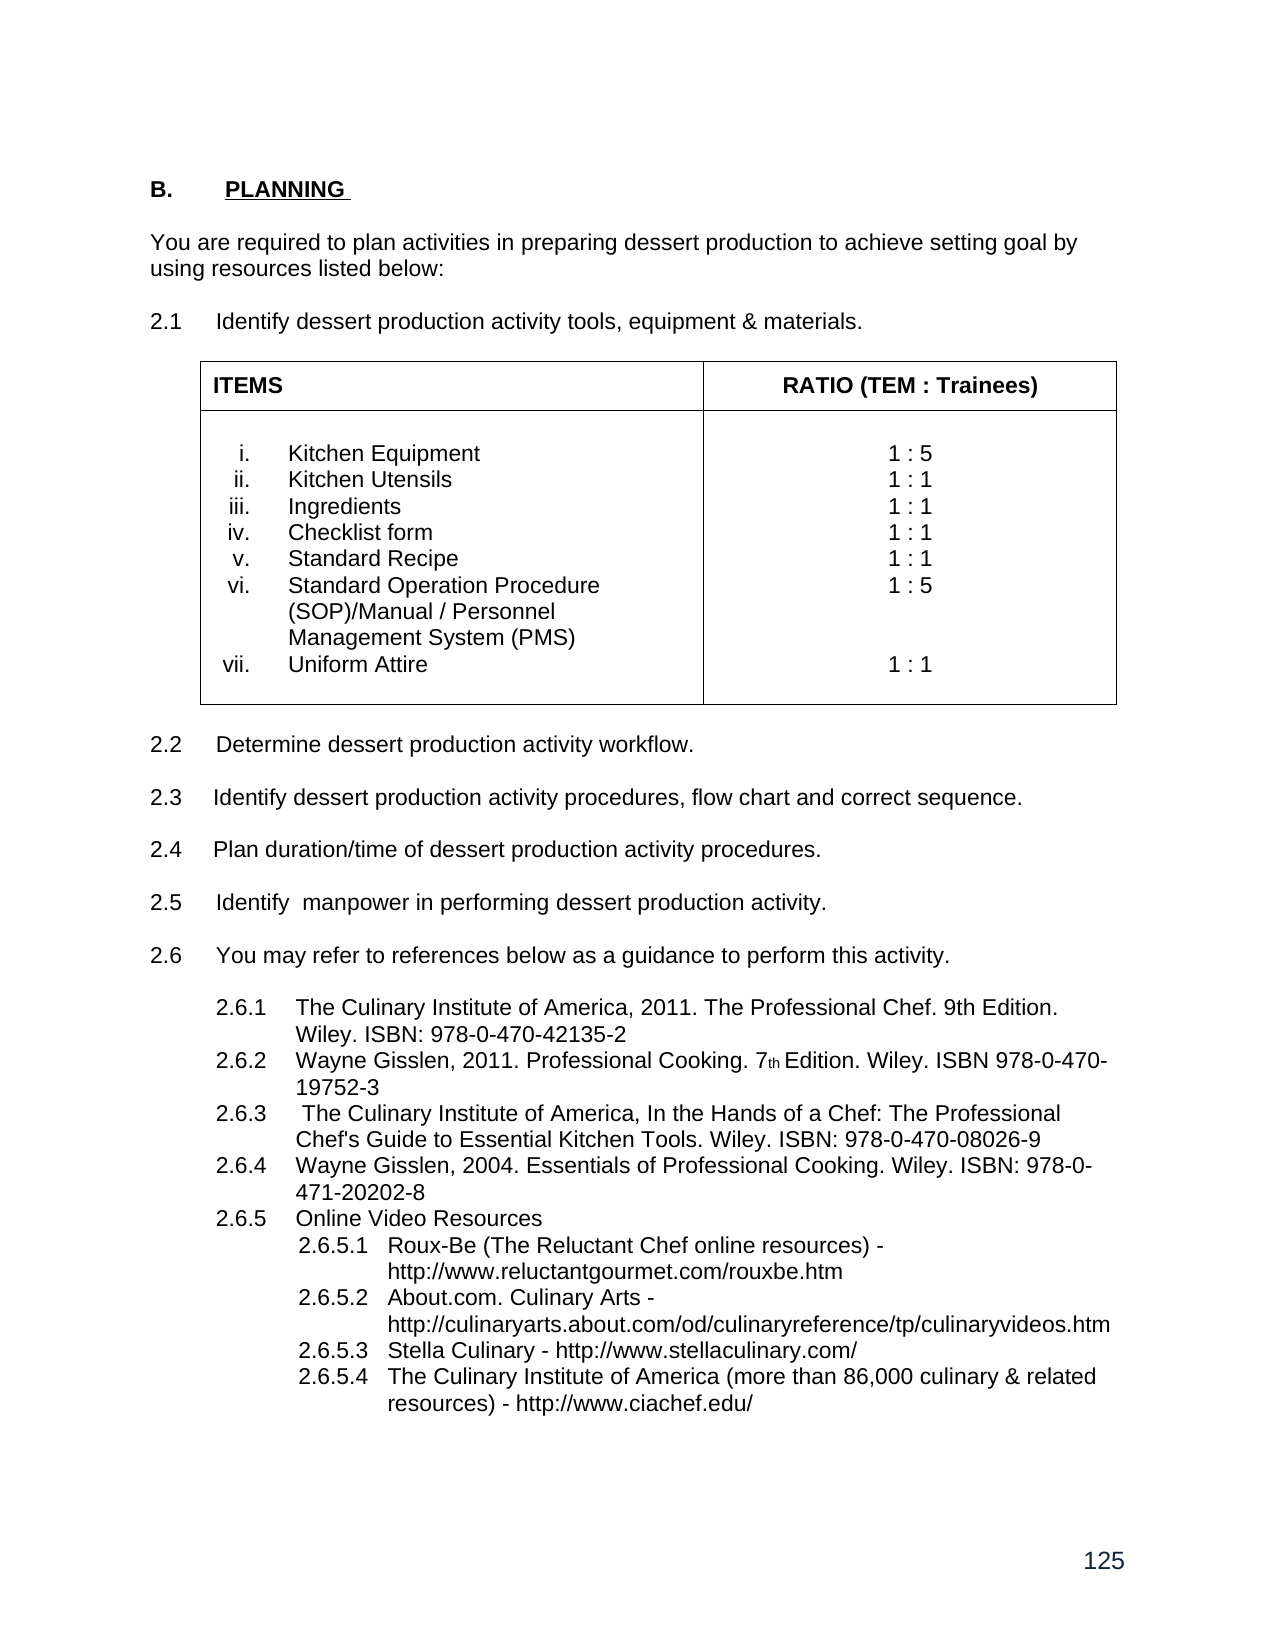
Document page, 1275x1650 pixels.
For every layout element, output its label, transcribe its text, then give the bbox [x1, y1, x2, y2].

list Plan duration/time of dessert production activity procedures. [150, 836, 1125, 863]
table_cell Kitchen Equipment Kitchen Utensils Ingredients Checklist form Standard Recipe Standard Operation Procedure (SOP)/Manual / Personnel Management System (PMS) Uniform Attire [201, 411, 703, 703]
table_header RATIO (TEM : Trainees) [704, 362, 1116, 409]
list The Culinary Institute of America, In the Hands of a Chef: The Professional Chef's Guide to Essential Kitchen Tools. Wiley. ISBN: 978-0-470-08026-9 [216, 1100, 1125, 1152]
list Wayne Gisslen, 2004. Essentials of Professional Cooking. Wiley. ISBN: 978-0-471-20202-8 [216, 1152, 1125, 1205]
table_header ITEMS [201, 362, 703, 409]
text B. PLANNING [150, 176, 1125, 203]
list Online Video Resources [216, 1205, 1125, 1232]
list You may refer to references below as a guidance to perform this activity. [150, 942, 1125, 968]
list Identify dessert production activity procedures, flow chart and correct sequence. [150, 783, 1125, 810]
list The Culinary Institute of America (more than 86,000 culinary & related resources) - http://www.ciachef.edu/ [298, 1363, 1125, 1416]
list Identify manpower in performing dessert production activity. [150, 889, 1125, 915]
text You are required to plan activities in preparing dessert production to achieve setting goal by using resources listed below: [150, 229, 1125, 282]
list Determine dessert production activity workflow. [150, 731, 1125, 757]
list About.com. Culinary Arts - http://culinaryarts.about.com/od/culinaryreference/tp/culinaryvideos.htm [298, 1284, 1125, 1337]
list Roux-Be (The Reluctant Chef online resources) - http://www.reluctantgourmet.com/rouxbe.htm [298, 1232, 1125, 1284]
list Wayne Gisslen, 2011. Professional Cooking. 7th Edition. Wiley. ISBN 978-0-470-19752-3 [216, 1047, 1125, 1100]
list The Culinary Institute of America, 2011. The Professional Chef. 9th Edition. Wiley. ISBN: 978-0-470-42135-2 [216, 994, 1125, 1047]
table_cell 1 : 5 1 : 1 1 : 1 1 : 1 1 : 1 1 : 5 1 : 1 [704, 411, 1116, 703]
list Stella Culinary - http://www.stellaculinary.com/ [298, 1337, 1125, 1363]
list Identify dessert production activity tools, equipment & materials. [150, 308, 1125, 334]
